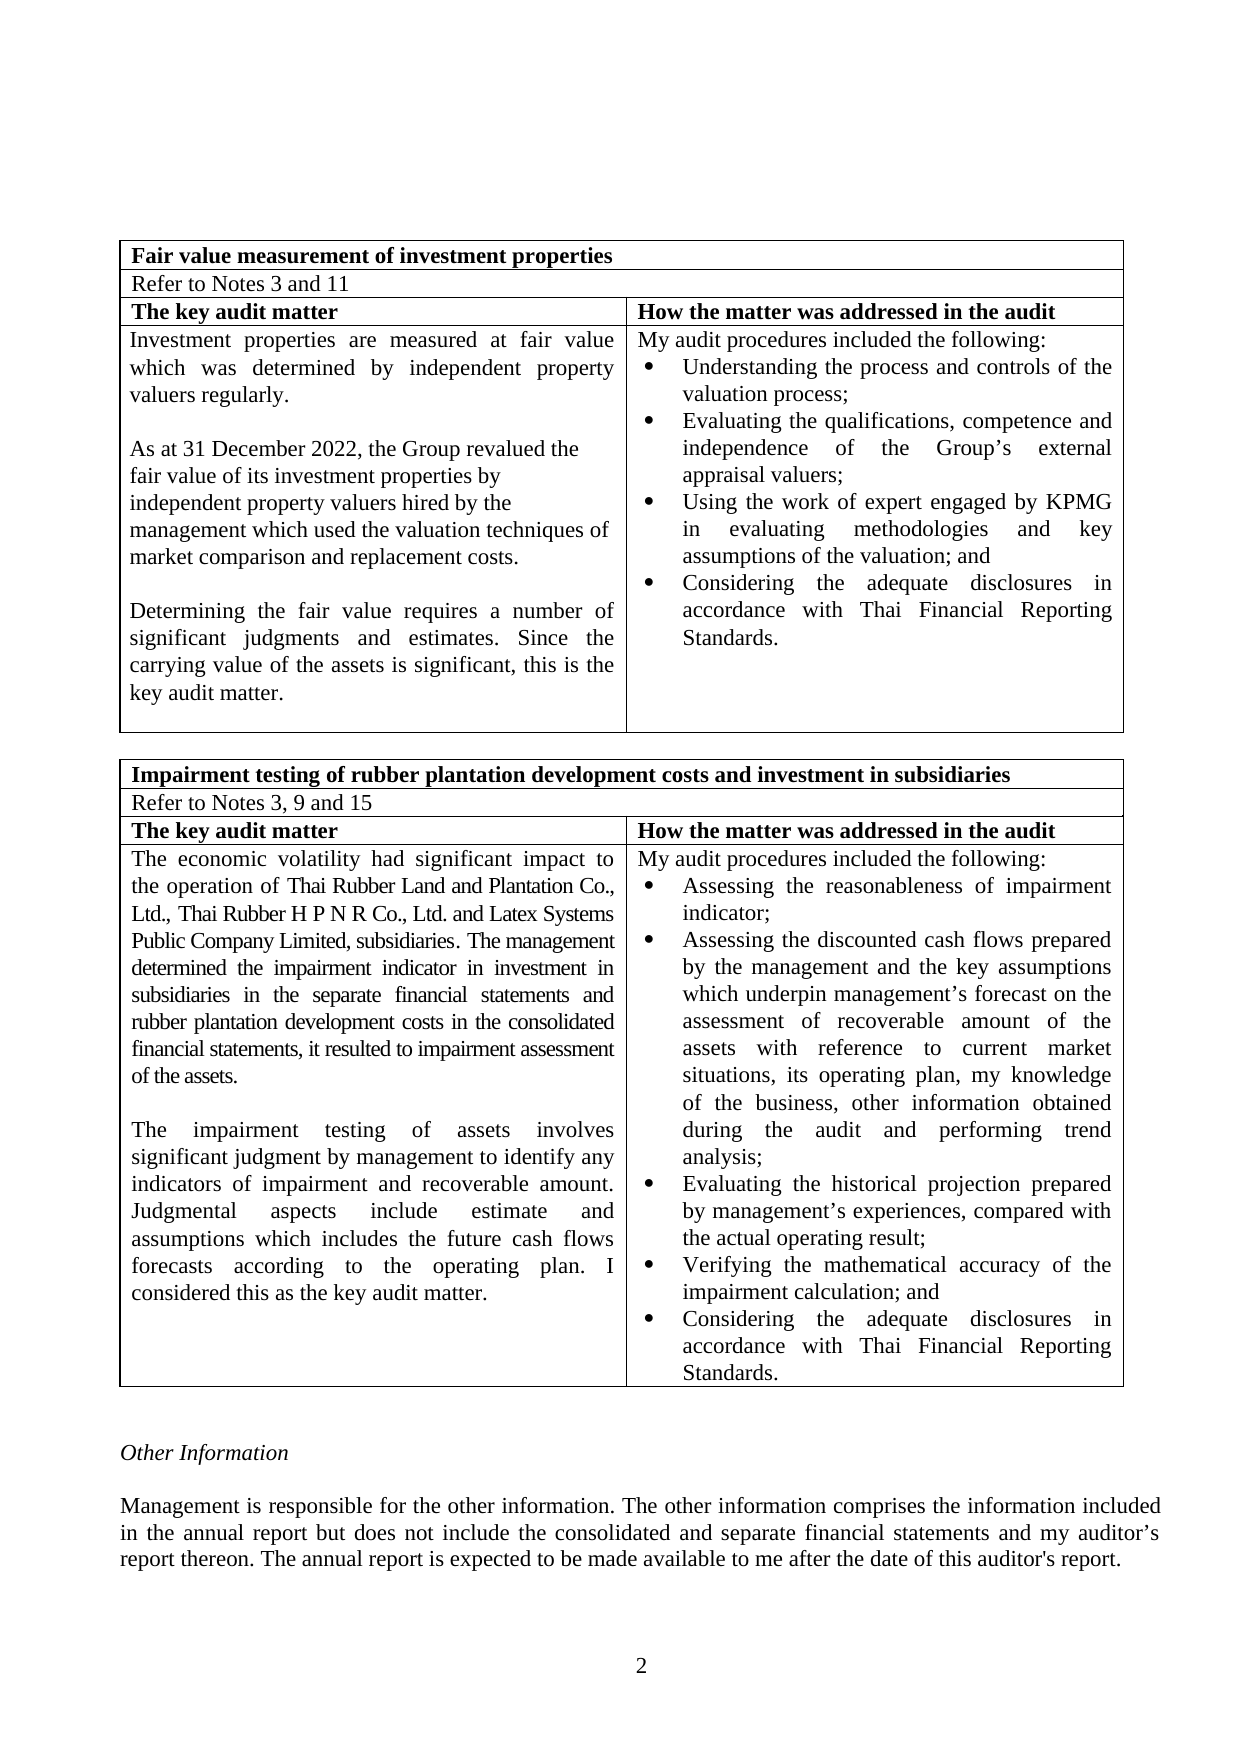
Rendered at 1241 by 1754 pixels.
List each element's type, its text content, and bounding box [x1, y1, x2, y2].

table_cell How the matter was addressed in the audit [627, 298, 1123, 325]
text Other Information [120, 1439, 1162, 1466]
table_cell Investment properties are measured at fair value which was determined by independent property valuers regularly. As at 31 December 2022, the Group revalued the fair value of its investment properties by independent property valuers hired by the management which used the valuation techniques of market comparison and replacement costs. Determining the fair value requires a number of significant judgments and estimates. Since the carrying value of the assets is significant, this is the key audit matter. [121, 326, 626, 732]
table_cell How the matter was addressed in the audit [627, 817, 1123, 844]
table_cell The key audit matter [121, 298, 626, 325]
table_cell My audit procedures included the following: Understanding the process and controls of the valuation process; Evaluating the qualifications, competence and independence of the Group’s external appraisal valuers; Using the work of expert engaged by KPMG in evaluating methodologies and key assumptions of the valuation; and Considering the adequate disclosures in accordance with Thai Financial Reporting Standards. [627, 326, 1123, 732]
table_header Fair value measurement of investment properties [121, 241, 1123, 268]
table_cell My audit procedures included the following: Assessing the reasonableness of impairment indicator; Assessing the discounted cash flows prepared by the management and the key assumptions which underpin management’s forecast on the assessment of recoverable amount of the assets with reference to current market situations, its operating plan, my knowledge of the business, other information obtained during the audit and performing trend analysis; Evaluating the historical projection prepared by management’s experiences, compared with the actual operating result; Verifying the mathematical accuracy of the impairment calculation; and Considering the adequate disclosures in accordance with Thai Financial Reporting Standards. [627, 845, 1123, 1386]
table_cell Refer to Notes 3 and 11 [121, 270, 1123, 297]
table_cell The key audit matter [121, 817, 626, 844]
text Management is responsible for the other information. The other information comprises the information included in the annual report but does not include the consolidated and separate financial statements and my auditor’s report thereon. The annual report is expected to be made available to me after the date of this auditor's report. [120, 1492, 1162, 1571]
table_cell Refer to Notes 3, 9 and 15 [121, 789, 1123, 816]
table_header Impairment testing of rubber plantation development costs and investment in subsidiaries [121, 760, 1123, 787]
table_cell The economic volatility had significant impact to the operation of Thai Rubber Land and Plantation Co., Ltd., Thai Rubber H P N R Co., Ltd. and Latex Systems Public Company Limited, subsidiaries. The management determined the impairment indicator in investment in subsidiaries in the separate financial statements and rubber plantation development costs in the consolidated financial statements, it resulted to impairment assessment of the assets. The impairment testing of assets involves significant judgment by management to identify any indicators of impairment and recoverable amount. Judgmental aspects include estimate and assumptions which includes the future cash flows forecasts according to the operating plan. I considered this as the key audit matter. [121, 845, 626, 1386]
